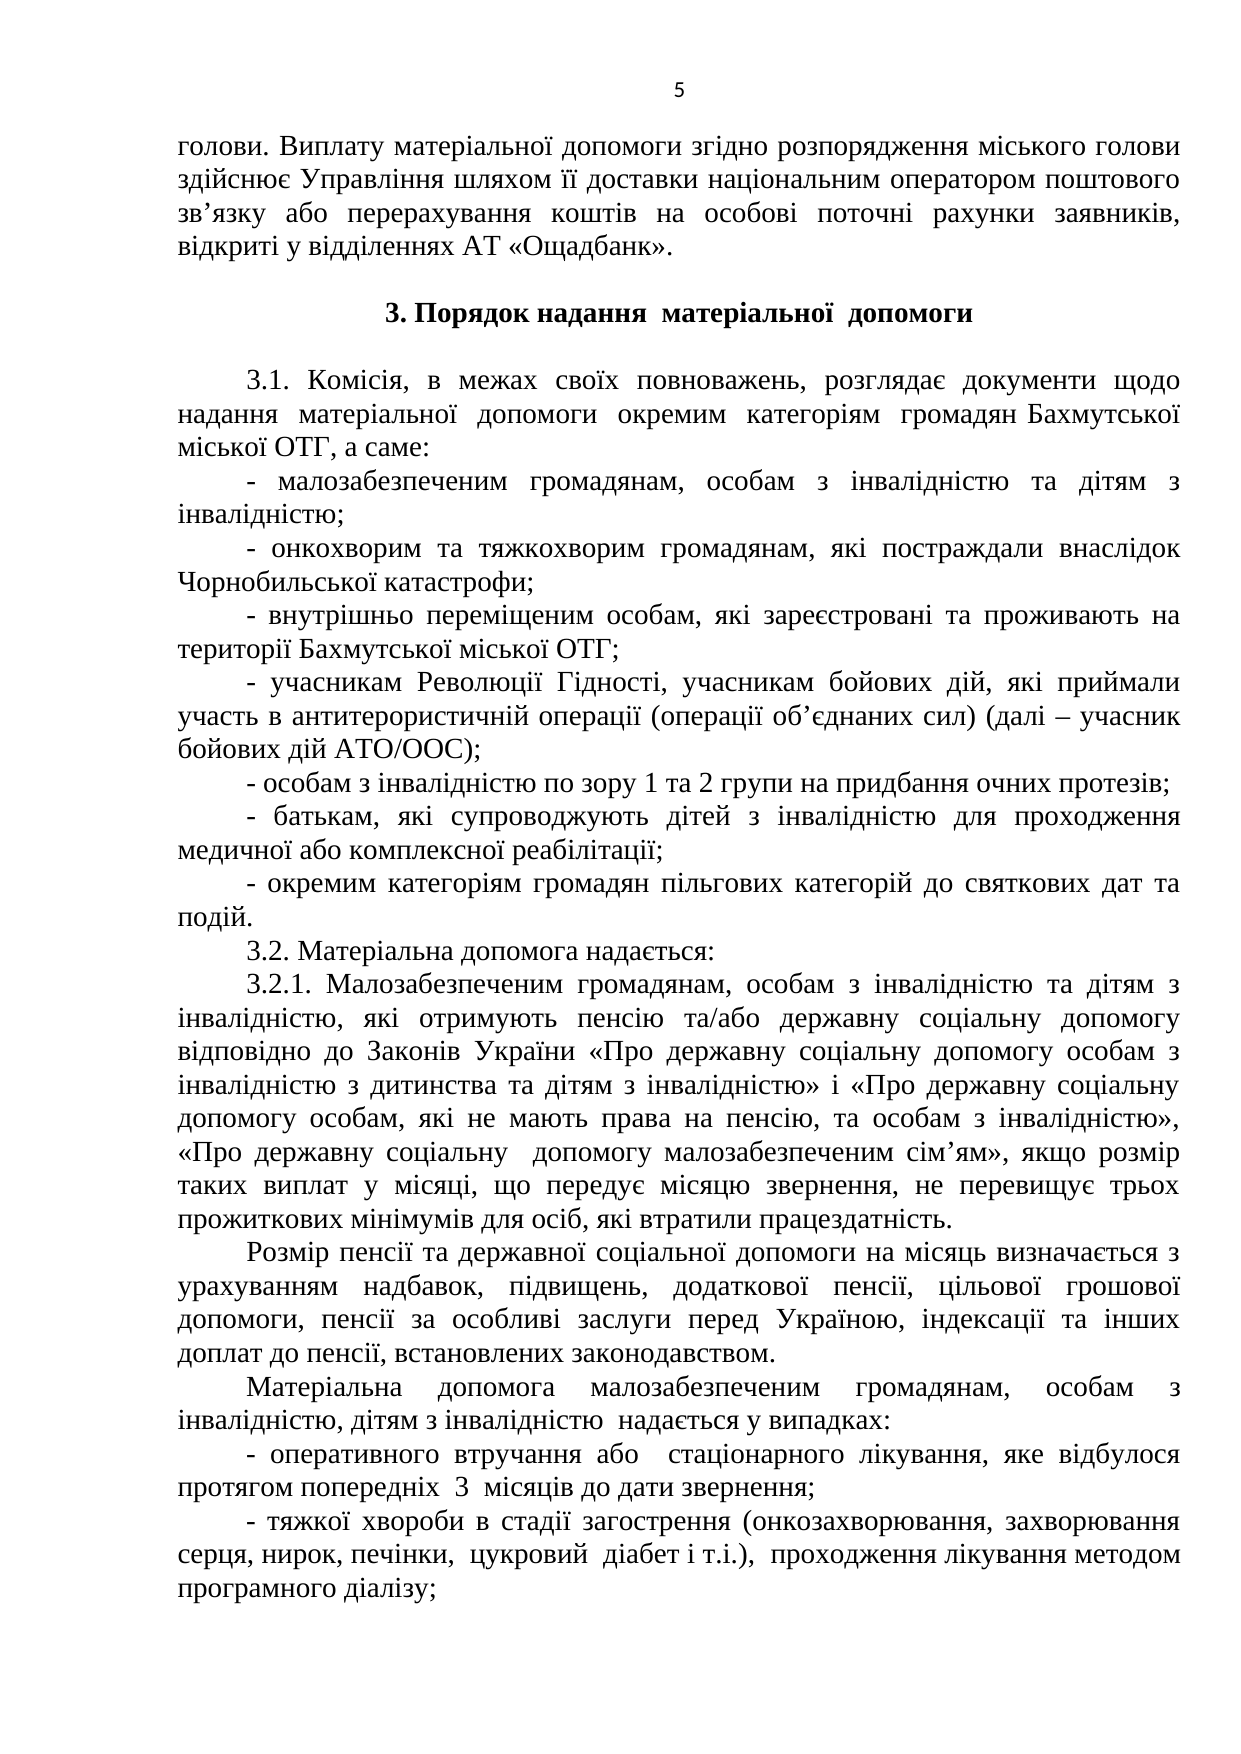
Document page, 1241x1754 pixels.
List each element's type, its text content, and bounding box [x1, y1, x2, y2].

text - особам з інвалідністю по зору 1 та 2 групи на придбання очних протезів; [177, 765, 1181, 798]
text - малозабезпеченим громадянам, особам з інвалідністю та дітям з інвалідністю; [177, 463, 1181, 530]
text - батькам, які супроводжують дітей з інвалідністю для проходження медичної або комплексної реабілітації; [177, 798, 1181, 866]
text Матеріальна допомога малозабезпеченим громадянам, особам з інвалідністю, дітям з інвалідністю надається у випадках: [177, 1369, 1181, 1436]
text - тяжкої хвороби в стадії загострення (онкозахворювання, захворювання серця, нирок, печінки, цукровий діабет і т.і.), проходження лікування методом програмного діалізу; [177, 1503, 1181, 1603]
text 3.1. Комісія, в межах своїх повноважень, розглядає документи щодо надання матеріальної допомоги окремим категоріям громадян Бахмутської міської ОТГ, а саме: [177, 362, 1181, 463]
text Розмір пенсії та державної соціальної допомоги на місяць визначається з урахуванням надбавок, підвищень, додаткової пенсії, цільової грошової допомоги, пенсії за особливі заслуги перед Україною, індексації та інших доплат до пенсії, встановлених законодавством. [177, 1234, 1181, 1369]
text - учасникам Революції Гідності, учасникам бойових дій, які приймали участь в антитерористичній операції (операції об’єднаних сил) (далі – учасник бойових дій АТО/ООС); [177, 664, 1181, 765]
text - окремим категоріям громадян пільгових категорій до святкових дат та подій. [177, 866, 1181, 933]
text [177, 128, 1181, 262]
text - внутрішньо переміщеним особам, які зареєстровані та проживають на території Бахмутської міської ОТГ; [177, 597, 1181, 664]
text 3.2.1. Малозабезпеченим громадянам, особам з інвалідністю та дітям з інвалідністю, які отримують пенсію та/або державну соціальну допомогу відповідно до Законів України «Про державну соціальну допомогу особам з інвалідністю з дитинства та дітям з інвалідністю» і «Про державну соціальну допомогу особам, які не мають права на пенсію, та особам з інвалідністю», «Про державну соціальну допомогу малозабезпеченим сім’ям», якщо розмір таких виплат у місяці, що передує місяцю звернення, не перевищує трьох прожиткових мінімумів для осіб, які втратили працездатність. [177, 966, 1181, 1234]
text 3. Порядок надання матеріальної допомоги [177, 295, 1181, 329]
text 3.2. Матеріальна допомога надається: [177, 933, 1181, 966]
text - онкохворим та тяжкохворим громадянам, які постраждали внаслідок Чорнобильської катастрофи; [177, 530, 1181, 597]
text - оперативного втручання або стаціонарного лікування, яке відбулося протягом попередніх 3 місяців до дати звернення; [177, 1436, 1181, 1503]
